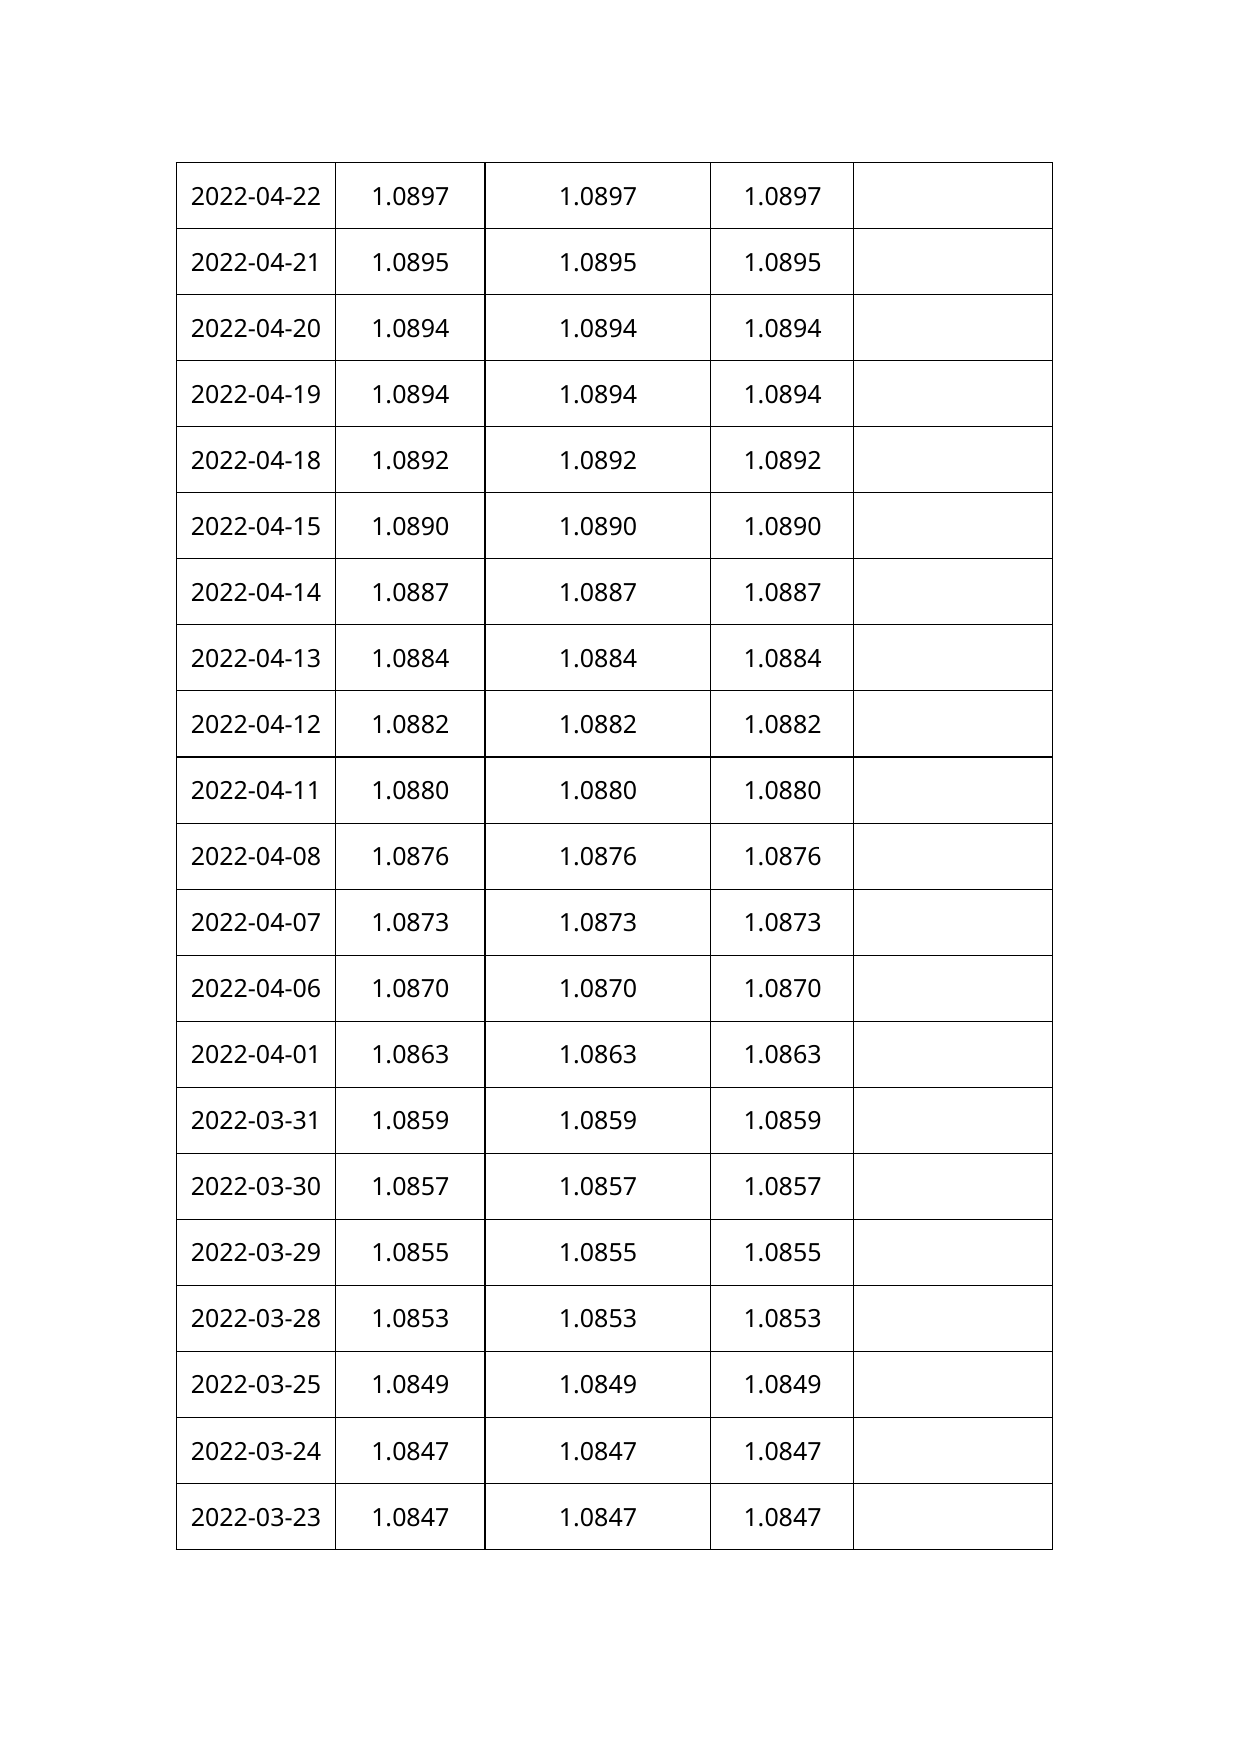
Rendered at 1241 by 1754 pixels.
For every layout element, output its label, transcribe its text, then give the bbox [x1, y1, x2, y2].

table_cell 2022-03-29 [177, 1220, 335, 1285]
table_cell [854, 1352, 1052, 1417]
table_cell [854, 758, 1052, 822]
table_cell [854, 691, 1052, 756]
table_cell 1.0873 [486, 890, 710, 954]
table_cell 2022-04-14 [177, 559, 335, 624]
table_cell 1.0890 [486, 493, 710, 558]
table_cell 1.0897 [486, 163, 710, 228]
table_cell 1.0847 [711, 1418, 853, 1483]
table_cell 1.0853 [336, 1286, 484, 1351]
table_cell 2022-03-30 [177, 1154, 335, 1219]
table_cell 1.0853 [486, 1286, 710, 1351]
table_cell 2022-03-31 [177, 1088, 335, 1153]
table_cell [854, 1088, 1052, 1153]
table_cell 1.0890 [711, 493, 853, 558]
table_cell 2022-03-25 [177, 1352, 335, 1417]
table_cell 1.0894 [336, 361, 484, 426]
table_cell 1.0873 [711, 890, 853, 954]
table_cell [854, 824, 1052, 888]
table_cell [854, 229, 1052, 294]
table_cell 1.0882 [336, 691, 484, 756]
table_cell 1.0897 [336, 163, 484, 228]
table_cell [854, 1484, 1052, 1549]
table_cell 1.0849 [711, 1352, 853, 1417]
table_cell 1.0880 [336, 758, 484, 822]
table_cell 1.0876 [336, 824, 484, 888]
table_cell [854, 1418, 1052, 1483]
table_cell 1.0894 [486, 361, 710, 426]
table_cell 1.0859 [486, 1088, 710, 1153]
table_cell 1.0857 [711, 1154, 853, 1219]
table_cell 1.0859 [336, 1088, 484, 1153]
table_cell 1.0855 [711, 1220, 853, 1285]
table_cell 1.0873 [336, 890, 484, 954]
table_cell 1.0882 [486, 691, 710, 756]
table_cell 2022-03-23 [177, 1484, 335, 1549]
table_cell 1.0892 [486, 427, 710, 492]
table_cell 1.0849 [486, 1352, 710, 1417]
table_cell 1.0855 [486, 1220, 710, 1285]
table_cell 1.0892 [336, 427, 484, 492]
table_cell 2022-04-07 [177, 890, 335, 954]
table_cell 2022-04-18 [177, 427, 335, 492]
table_cell 1.0876 [711, 824, 853, 888]
table_cell [854, 1220, 1052, 1285]
table_cell 1.0882 [711, 691, 853, 756]
table_cell 1.0894 [486, 295, 710, 360]
table_cell [854, 625, 1052, 690]
table_cell 1.0849 [336, 1352, 484, 1417]
table_cell [854, 559, 1052, 624]
table_cell [854, 163, 1052, 228]
table_cell [854, 890, 1052, 954]
table_cell 1.0895 [336, 229, 484, 294]
table_cell 1.0880 [711, 758, 853, 822]
table_cell 2022-04-12 [177, 691, 335, 756]
table_cell 2022-04-06 [177, 956, 335, 1021]
table_cell 2022-04-21 [177, 229, 335, 294]
table_cell 1.0847 [336, 1484, 484, 1549]
table_cell 1.0892 [711, 427, 853, 492]
table_cell 1.0890 [336, 493, 484, 558]
table_cell 2022-03-24 [177, 1418, 335, 1483]
table_cell 1.0870 [486, 956, 710, 1021]
table_cell 1.0895 [486, 229, 710, 294]
table_cell 2022-04-15 [177, 493, 335, 558]
table_cell 1.0853 [711, 1286, 853, 1351]
table_cell 1.0887 [486, 559, 710, 624]
table_cell 1.0863 [486, 1022, 710, 1087]
table_cell 1.0857 [336, 1154, 484, 1219]
table_cell 1.0887 [336, 559, 484, 624]
table_cell [854, 1286, 1052, 1351]
table_cell 2022-04-13 [177, 625, 335, 690]
table_cell 1.0863 [711, 1022, 853, 1087]
table_cell 1.0876 [486, 824, 710, 888]
table_cell [854, 427, 1052, 492]
table_cell 1.0884 [486, 625, 710, 690]
table_cell 1.0857 [486, 1154, 710, 1219]
table_cell 2022-04-22 [177, 163, 335, 228]
table_cell 1.0859 [711, 1088, 853, 1153]
table_cell 1.0870 [711, 956, 853, 1021]
table_cell 2022-04-08 [177, 824, 335, 888]
table_cell [854, 361, 1052, 426]
table_cell 1.0894 [711, 361, 853, 426]
table_cell 1.0887 [711, 559, 853, 624]
table_cell 1.0895 [711, 229, 853, 294]
table_cell 1.0880 [486, 758, 710, 822]
table_cell 1.0884 [711, 625, 853, 690]
table_cell 1.0863 [336, 1022, 484, 1087]
table_cell [854, 1022, 1052, 1087]
table_cell 1.0855 [336, 1220, 484, 1285]
table_cell 1.0894 [336, 295, 484, 360]
table_cell 1.0894 [711, 295, 853, 360]
table_cell [854, 956, 1052, 1021]
table_cell [854, 493, 1052, 558]
table_cell 1.0847 [486, 1484, 710, 1549]
table_cell 1.0870 [336, 956, 484, 1021]
table_cell 1.0884 [336, 625, 484, 690]
table_cell 1.0847 [336, 1418, 484, 1483]
table_cell 2022-04-11 [177, 758, 335, 822]
table_cell 2022-04-19 [177, 361, 335, 426]
table_cell 2022-04-20 [177, 295, 335, 360]
table_cell [854, 1154, 1052, 1219]
table_cell 1.0897 [711, 163, 853, 228]
table_cell [854, 295, 1052, 360]
table_cell 2022-03-28 [177, 1286, 335, 1351]
table_cell 1.0847 [711, 1484, 853, 1549]
table_cell 2022-04-01 [177, 1022, 335, 1087]
table_cell 1.0847 [486, 1418, 710, 1483]
